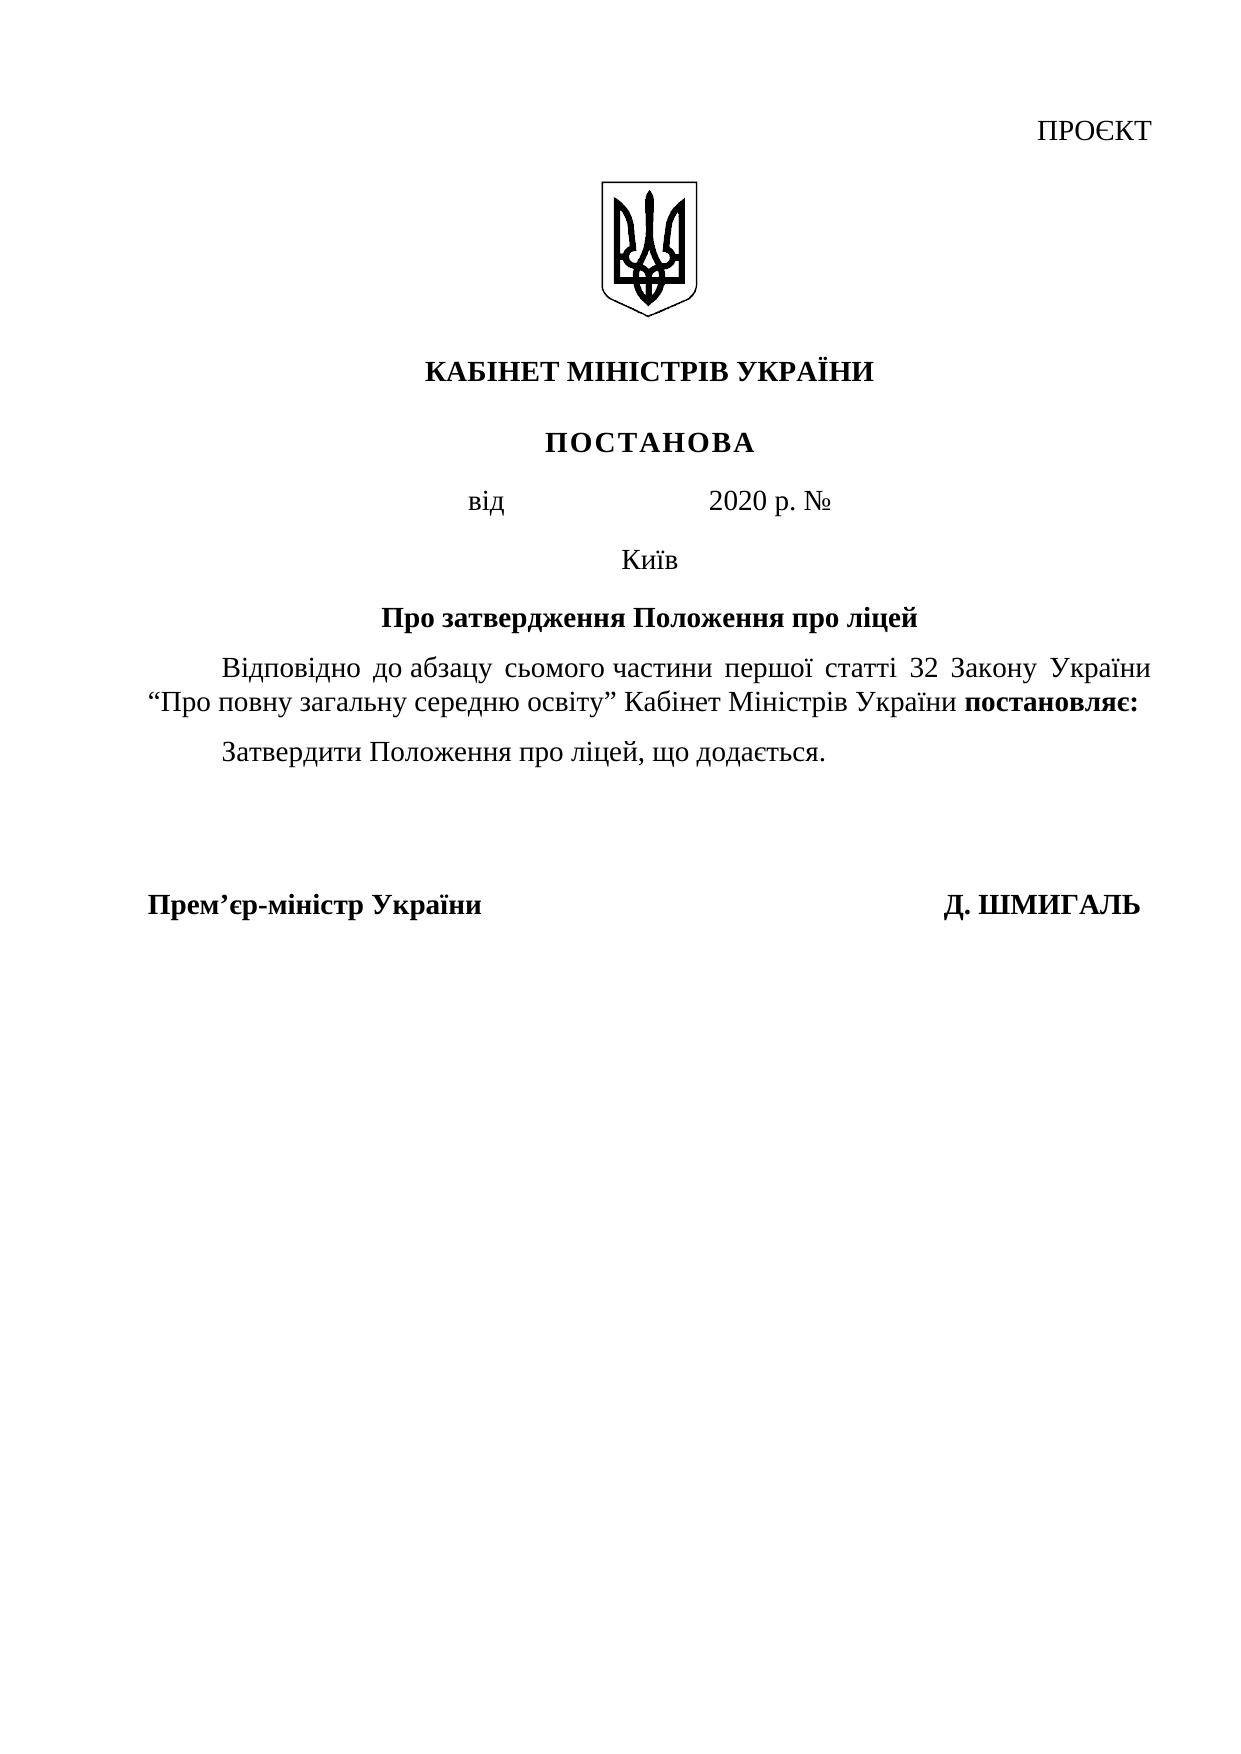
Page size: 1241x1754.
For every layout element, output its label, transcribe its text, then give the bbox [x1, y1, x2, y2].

text Прем’єр-міністр України Д. ШМИГАЛЬ [148, 887, 1152, 921]
text Київ [148, 542, 1152, 575]
text Про затвердження Положення про ліцей [148, 600, 1152, 634]
text Затвердити Положення про ліцей, що додається. [148, 734, 1152, 768]
text Відповідно до абзацу сьомого частини першої статті 32 Закону України “Про повну загальну середню освіту” Кабінет Міністрів України постановляє: [148, 651, 1152, 718]
text КАБІНЕТ МІНІСТРІВ УКРАЇНИ [148, 354, 1152, 387]
text від 2020 р. № [148, 483, 1152, 517]
text ПРОЄКТ [148, 113, 1152, 147]
text ПОСТАНОВА [148, 425, 1152, 458]
